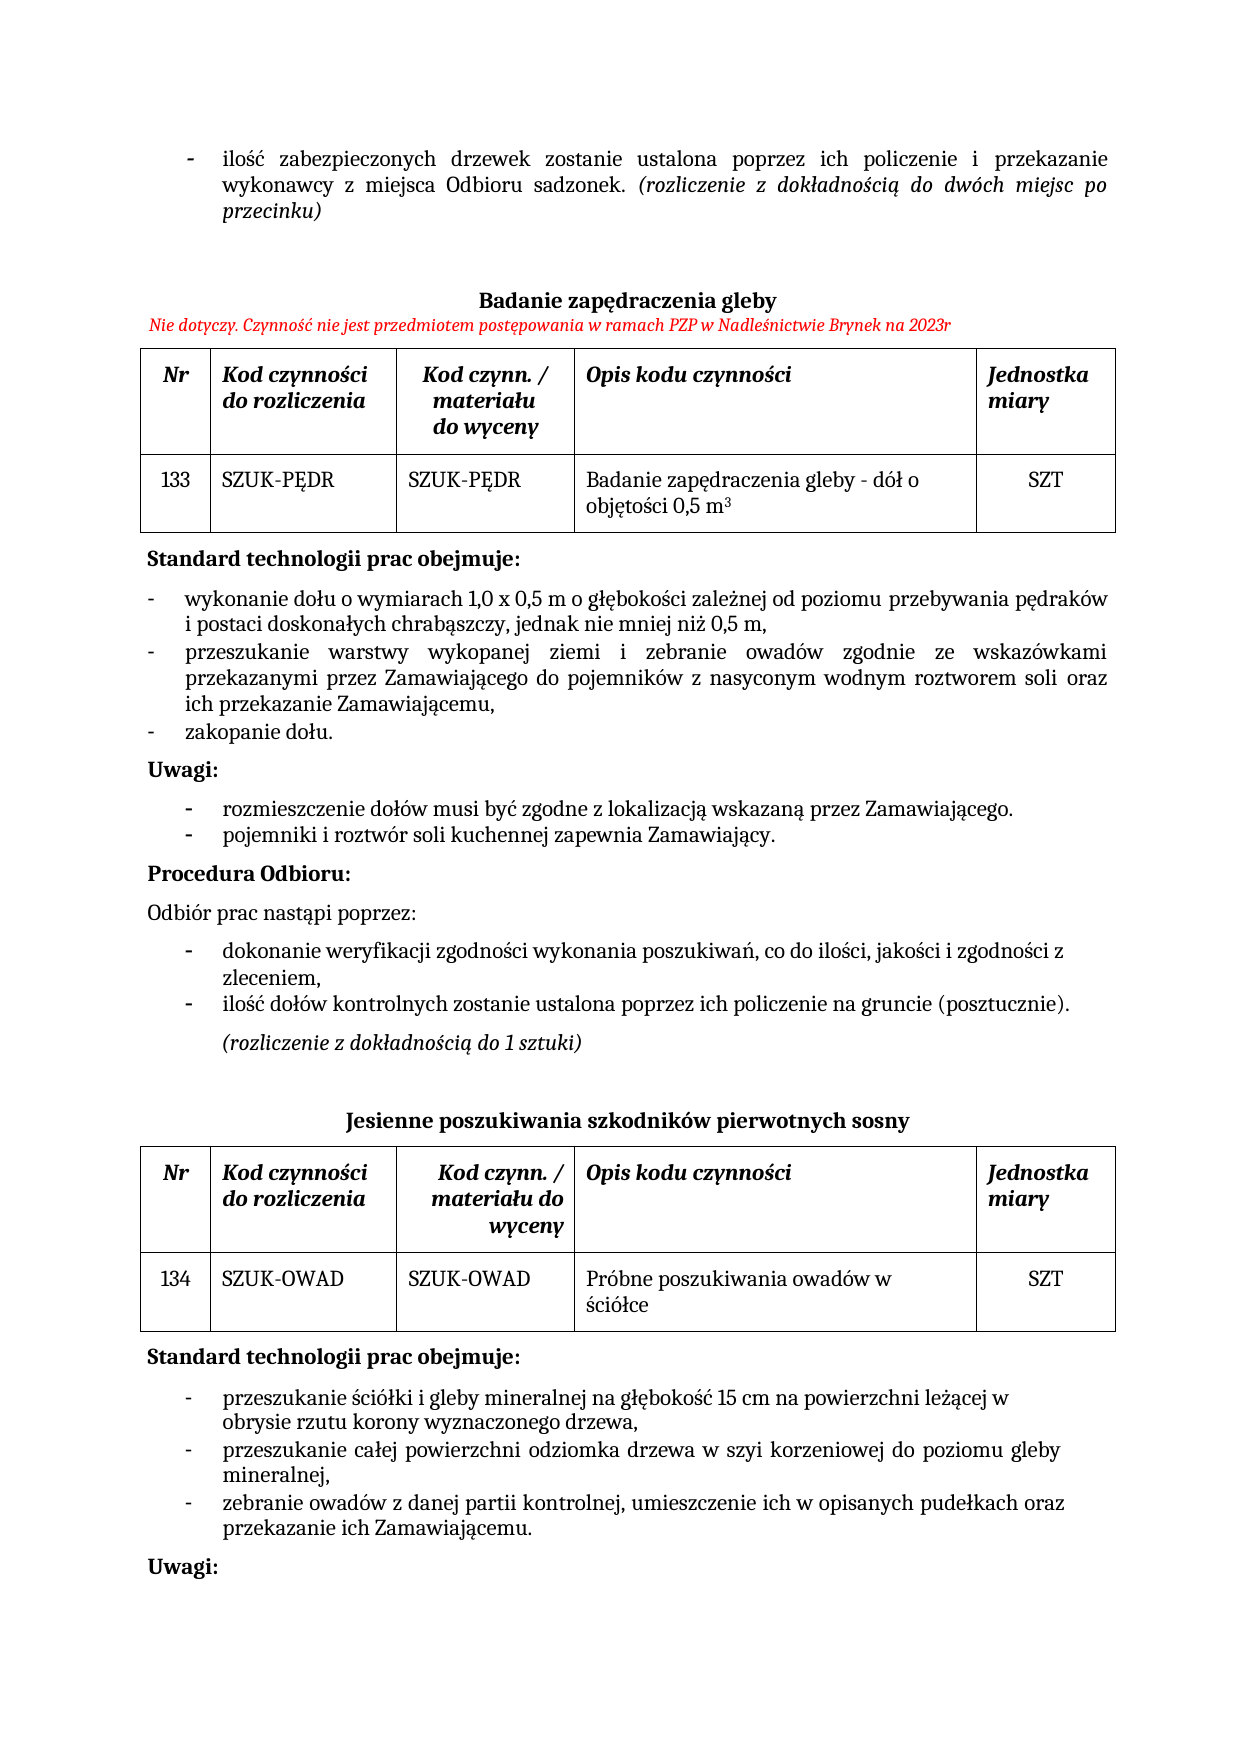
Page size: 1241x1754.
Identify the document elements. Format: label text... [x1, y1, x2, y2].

list dokonanie weryfikacji zgodności wykonania poszukiwań, co do ilości, jakości i zgodności z zleceniem, [185, 938, 1107, 991]
subtitle Nie dotyczy. Czynność nie jest przedmiotem postępowania w ramach PZP w Nadleśnictwie Brynek na 2023r [149, 314, 1107, 336]
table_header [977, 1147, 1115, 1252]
list zebranie owadów z danej partii kontrolnej, umieszczenie ich w opisanych pudełkach oraz przekazanie ich Zamawiającemu. [185, 1489, 1108, 1541]
list wykonanie dołu o wymiarach 1,0 x 0,5 m o głębokości zależnej od poziomu przebywania pędraków i postaci doskonałych chrabąszczy, jednak nie mniej niż 0,5 m, [147, 586, 1108, 637]
subtitle Badanie zapędraczenia gleby [149, 288, 1107, 314]
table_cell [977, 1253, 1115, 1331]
list ilość dołów kontrolnych zostanie ustalona poprzez ich policzenie na gruncie (posztucznie). [185, 991, 1138, 1017]
text Standard technologii prac obejmuje: [147, 546, 1138, 572]
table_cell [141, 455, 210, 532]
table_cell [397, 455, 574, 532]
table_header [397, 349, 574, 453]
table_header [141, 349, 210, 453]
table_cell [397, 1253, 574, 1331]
subtitle Jesienne poszukiwania szkodników pierwotnych sosny [149, 1108, 1107, 1134]
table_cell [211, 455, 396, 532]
list przeszukanie całej powierzchni odziomka drzewa w szyi korzeniowej do poziomu gleby mineralnej, [185, 1437, 1108, 1488]
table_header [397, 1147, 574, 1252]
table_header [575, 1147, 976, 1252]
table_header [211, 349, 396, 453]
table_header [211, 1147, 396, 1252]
subtitle Uwagi: [147, 757, 1138, 783]
text (rozliczenie z dokładnością do 1 sztuki) [221, 1030, 1138, 1056]
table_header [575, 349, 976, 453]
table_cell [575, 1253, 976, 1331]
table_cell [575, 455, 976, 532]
text Odbiór prac nastąpi poprzez: [147, 899, 1138, 926]
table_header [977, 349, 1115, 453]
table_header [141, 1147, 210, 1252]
list ilość zabezpieczonych drzewek zostanie ustalona poprzez ich policzenie i przekazanie wykonawcy z miejsca Odbioru sadzonek. (rozliczenie z dokładnością do dwóch miejsc po przecinku) [185, 146, 1108, 224]
subtitle Procedura Odbioru: [147, 861, 1138, 887]
subtitle Uwagi: [147, 1554, 1138, 1580]
list rozmieszczenie dołów musi być zgodne z lokalizacją wskazaną przez Zamawiającego. [185, 795, 1138, 822]
list przeszukanie warstwy wykopanej ziemi i zebranie owadów zgodnie ze wskazówkami przekazanymi przez Zamawiającego do pojemników z nasyconym wodnym roztworem soli oraz ich przekazanie Zamawiającemu, [147, 638, 1107, 717]
list pojemniki i roztwór soli kuchennej zapewnia Zamawiający. [185, 822, 1138, 848]
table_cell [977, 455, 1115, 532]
list zakopanie dołu. [147, 717, 1138, 745]
list przeszukanie ściółki i gleby mineralnej na głębokość 15 cm na powierzchni leżącej w obrysie rzutu korony wyznaczonego drzewa, [185, 1384, 1050, 1436]
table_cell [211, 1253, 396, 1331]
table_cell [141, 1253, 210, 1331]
text Standard technologii prac obejmuje: [147, 1344, 1138, 1370]
